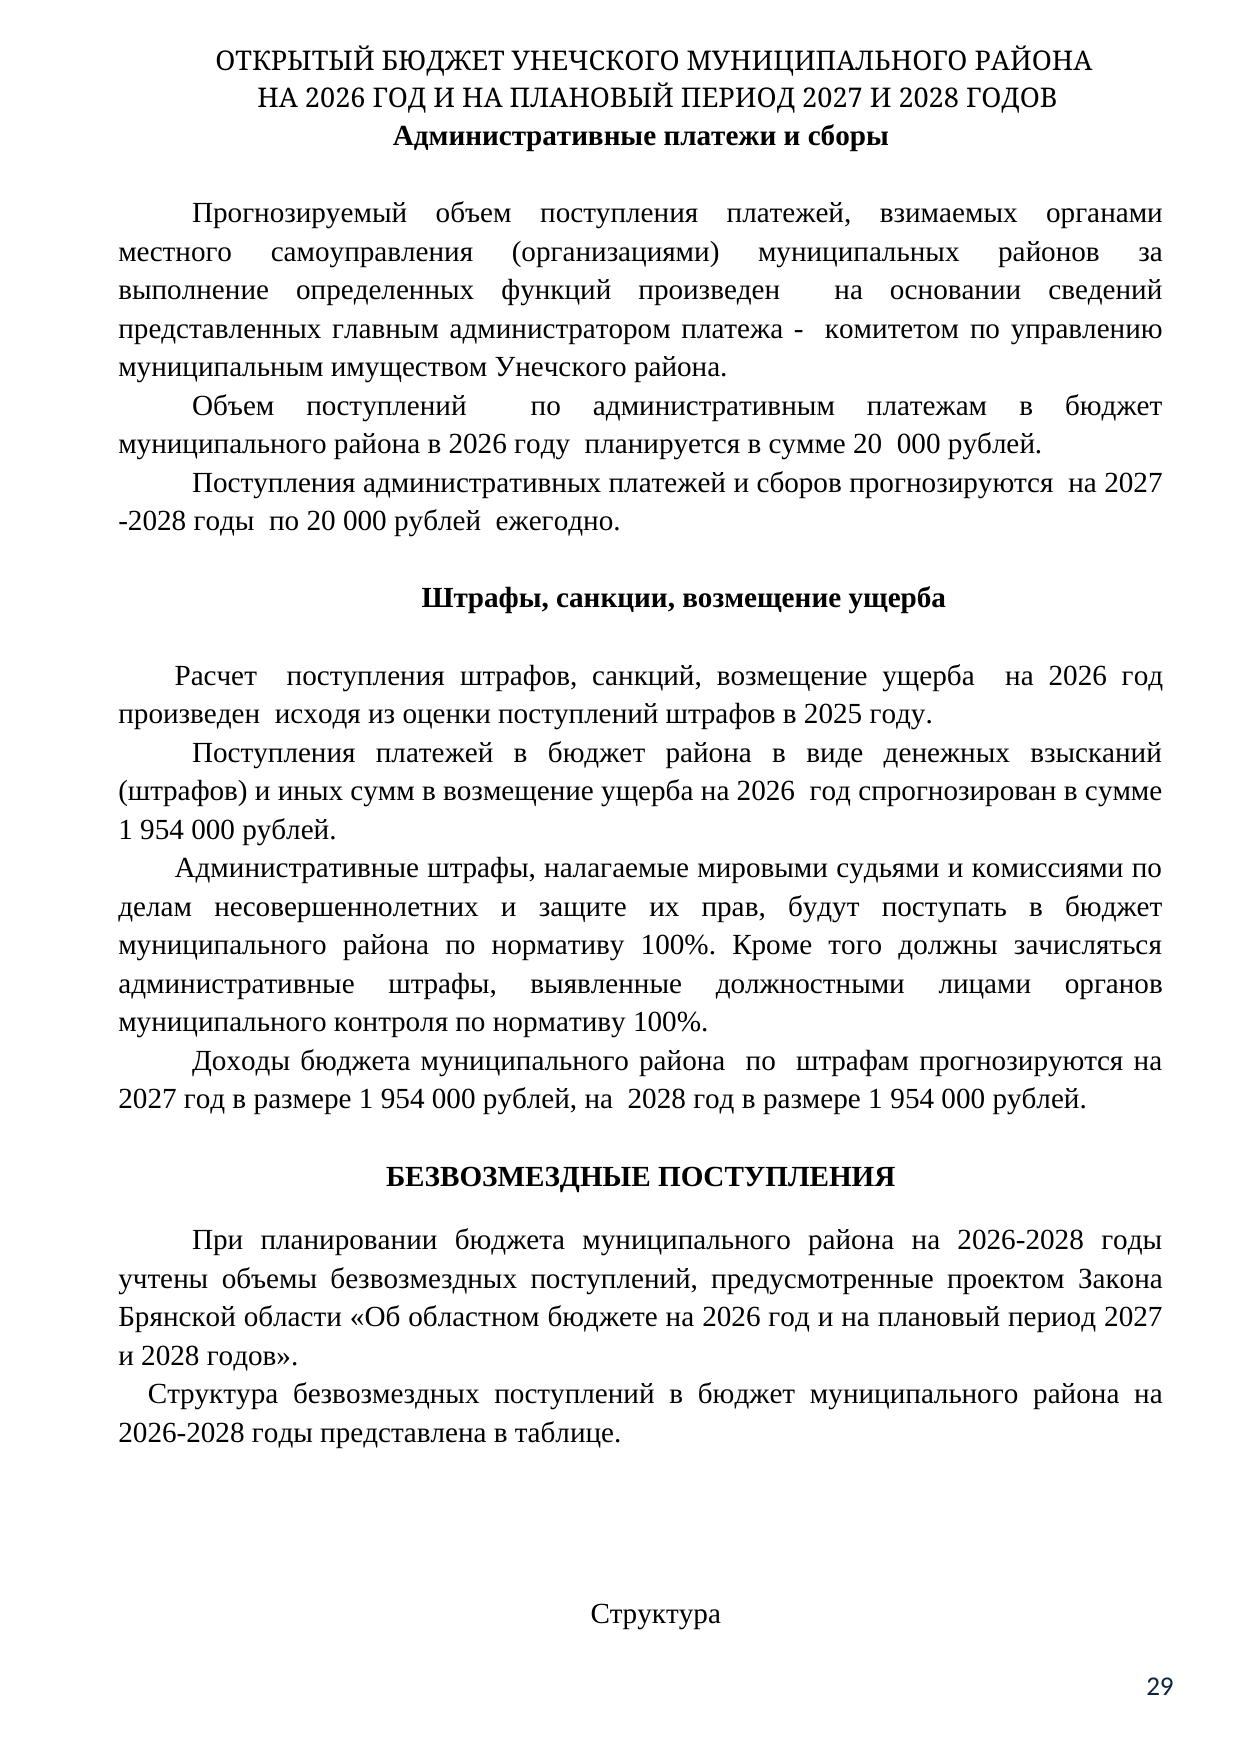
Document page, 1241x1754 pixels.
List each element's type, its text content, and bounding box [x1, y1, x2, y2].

text Поступления административных платежей и сборов прогнозируются на 2027 -2028 годы по 20 000 рублей ежегодно. [118, 465, 1163, 537]
text Административные платежи и сборы [118, 118, 1163, 152]
text Штрафы, санкции, возмещение ущерба [148, 581, 1163, 614]
text Прогнозируемый объем поступления платежей, взимаемых органами местного самоуправления (организациями) муниципальных районов за выполнение определенных функций произведен на основании сведений представленных главным администратором платежа - комитетом по управлению муниципальным имуществом Унечского района. [118, 195, 1163, 383]
text 1 954 000 рублей. [118, 812, 1163, 845]
text БЕЗВОЗМЕЗДНЫЕ ПОСТУПЛЕНИЯ [118, 1159, 1163, 1192]
text Расчет поступления штрафов, санкций, возмещение ущерба на 2026 год произведен исходя из оценки поступлений штрафов в 2025 году. [118, 658, 1163, 730]
text Поступления платежей в бюджет района в виде денежных взысканий (штрафов) и иных сумм в возмещение ущерба на 2026 год спрогнозирован в сумме [118, 735, 1163, 807]
text При планировании бюджета муниципального района на 2026-2028 годы учтены объемы безвозмездных поступлений, предусмотренные проектом Закона Брянской области «Об областном бюджете на 2026 год и на плановый период 2027 и 2028 годов». [118, 1222, 1163, 1371]
text Административные штрафы, налагаемые мировыми судьями и комиссиями по делам несовершеннолетних и защите их прав, будут поступать в бюджет муниципального района по нормативу 100%. Кроме того должны зачисляться административные штрафы, выявленные должностными лицами органов муниципального контроля по нормативу 100%. [118, 850, 1163, 1038]
text Структура [148, 1597, 1163, 1630]
text Объем поступлений по административным платежам в бюджет муниципального района в 2026 году планируется в сумме 20 000 рублей. [118, 388, 1163, 460]
text Доходы бюджета муниципального района по штрафам прогнозируются на 2027 год в размере 1 954 000 рублей, на 2028 год в размере 1 954 000 рублей. [118, 1043, 1163, 1115]
text Структура безвозмездных поступлений в бюджет муниципального района на 2026-2028 годы представлена в таблице. [118, 1376, 1163, 1448]
